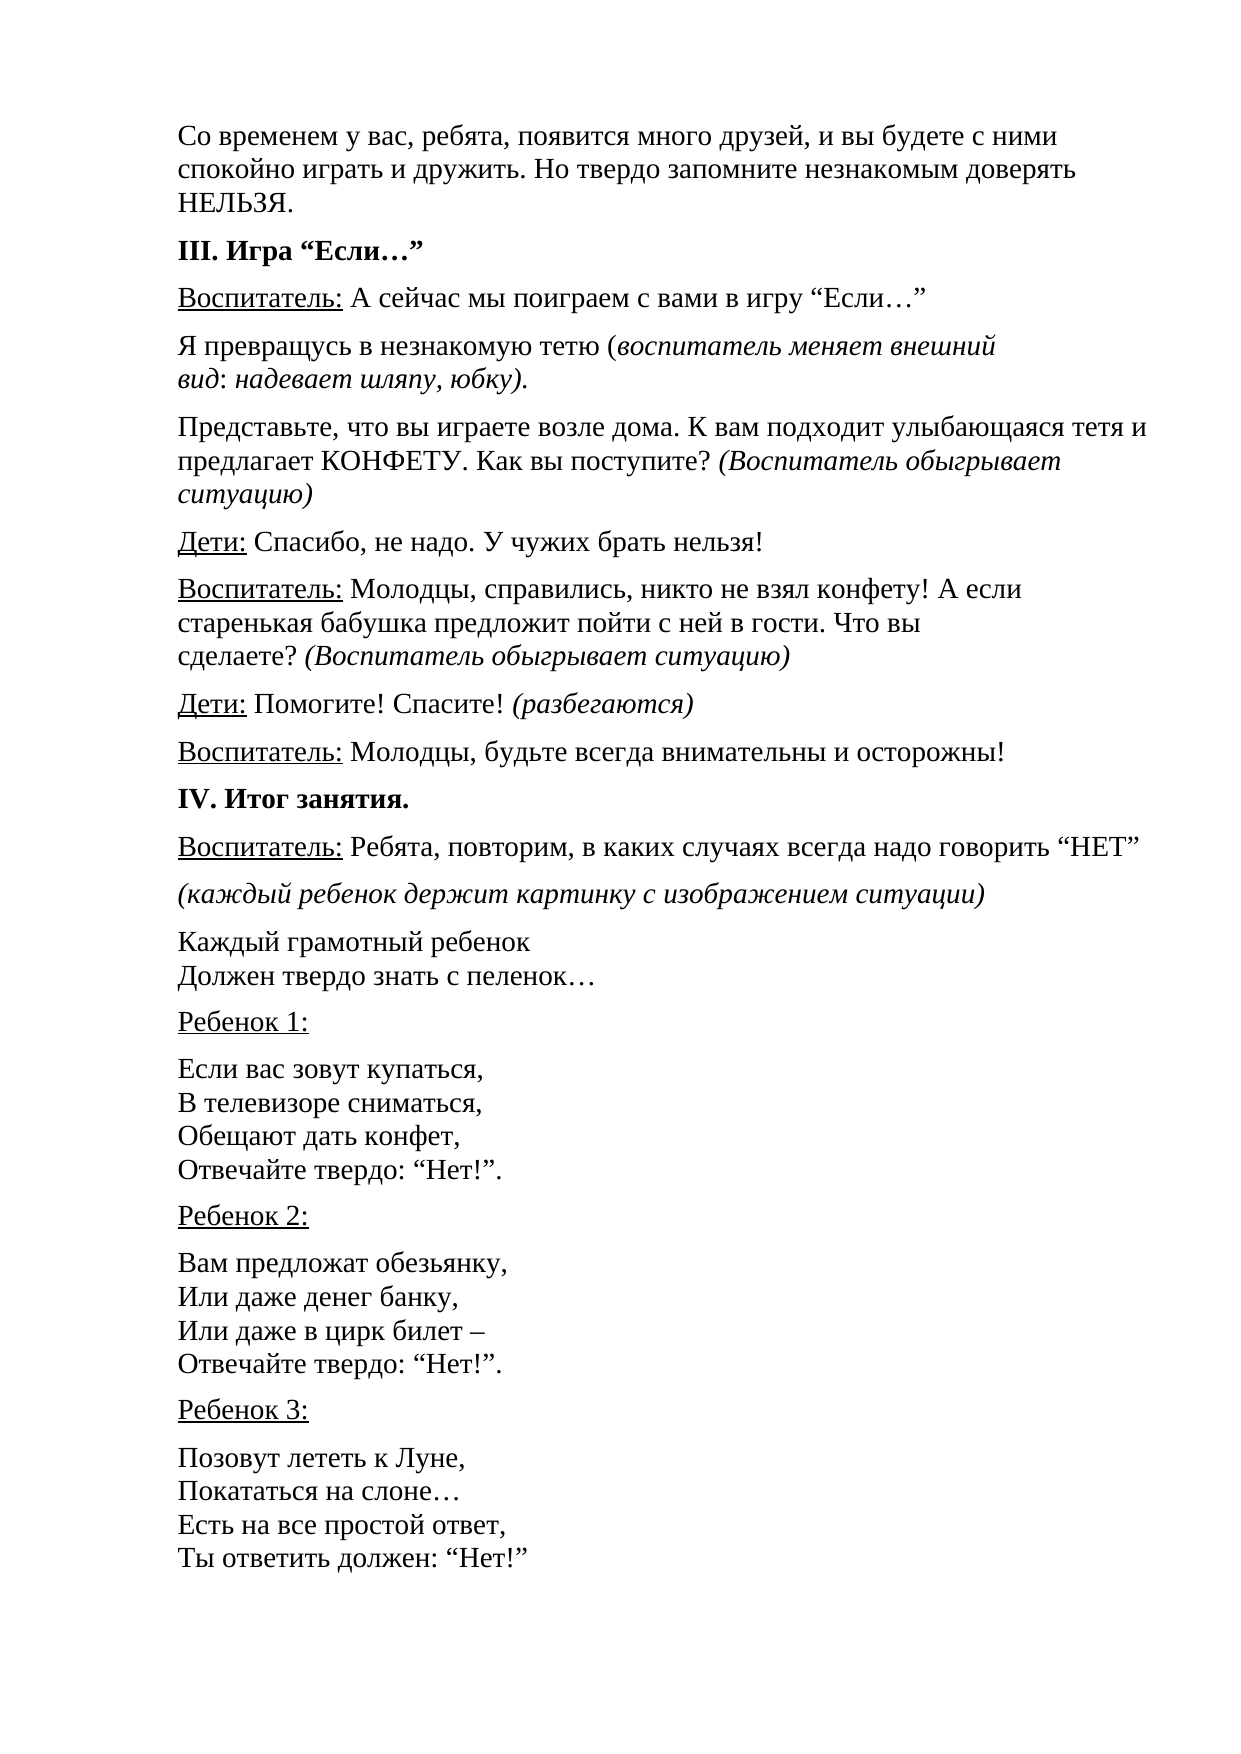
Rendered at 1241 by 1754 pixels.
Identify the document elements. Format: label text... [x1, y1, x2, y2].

text Представьте, что вы играете возле дома. К вам подходит улыбающаяся тетя и предлагает КОНФЕТУ. Как вы поступите? (Воспитатель обыгрывает ситуацию) [177, 409, 1152, 510]
text Со временем у вас, ребята, появится много друзей, и вы будете с ними спокойно играть и дружить. Но твердо запомните незнакомым доверять НЕЛЬЗЯ. [177, 118, 1152, 219]
text IV. Итог занятия. [177, 781, 1152, 815]
text (каждый ребенок держит картинку с изображением ситуации) [177, 877, 1152, 910]
text Вам предложат обезьянку, Или даже денег банку, Или даже в цирк билет – Отвечайте твердо: “Нет!”. [177, 1246, 1152, 1380]
text Воспитатель: Молодцы, справились, никто не взял конфету! А если старенькая бабушка предложит пойти с ней в гости. Что вы сделаете? (Воспитатель обыгрывает ситуацию) [177, 571, 1152, 672]
text Воспитатель: Ребята, повторим, в каких случаях всегда надо говорить “НЕТ” [177, 829, 1152, 862]
text Каждый грамотный ребенок Должен твердо знать с пеленок… [177, 924, 1152, 991]
text Воспитатель: А сейчас мы поиграем с вами в игру “Если…” [177, 280, 1152, 314]
text Я превращусь в незнакомую тетю (воспитатель меняет внешний вид: надевает шляпу, юбку). [177, 328, 1152, 395]
text Если вас зовут купаться, В телевизоре сниматься, Обещают дать конфет, Отвечайте твердо: “Нет!”. [177, 1051, 1152, 1186]
text Дети: Спасибо, не надо. У чужих брать нельзя! [177, 524, 1152, 557]
text Ребенок 1: [177, 1004, 1152, 1037]
text Дети: Помогите! Спасите! (разбегаются) [177, 686, 1152, 720]
text Ребенок 2: [177, 1198, 1152, 1232]
text Ребенок 3: [177, 1392, 1152, 1426]
text Позовут лететь к Луне, Покататься на слоне… Есть на все простой ответ, Ты ответить должен: “Нет!” [177, 1440, 1152, 1574]
text Воспитатель: Молодцы, будьте всегда внимательны и осторожны! [177, 734, 1152, 767]
text III. Игра “Если…” [177, 233, 1152, 266]
